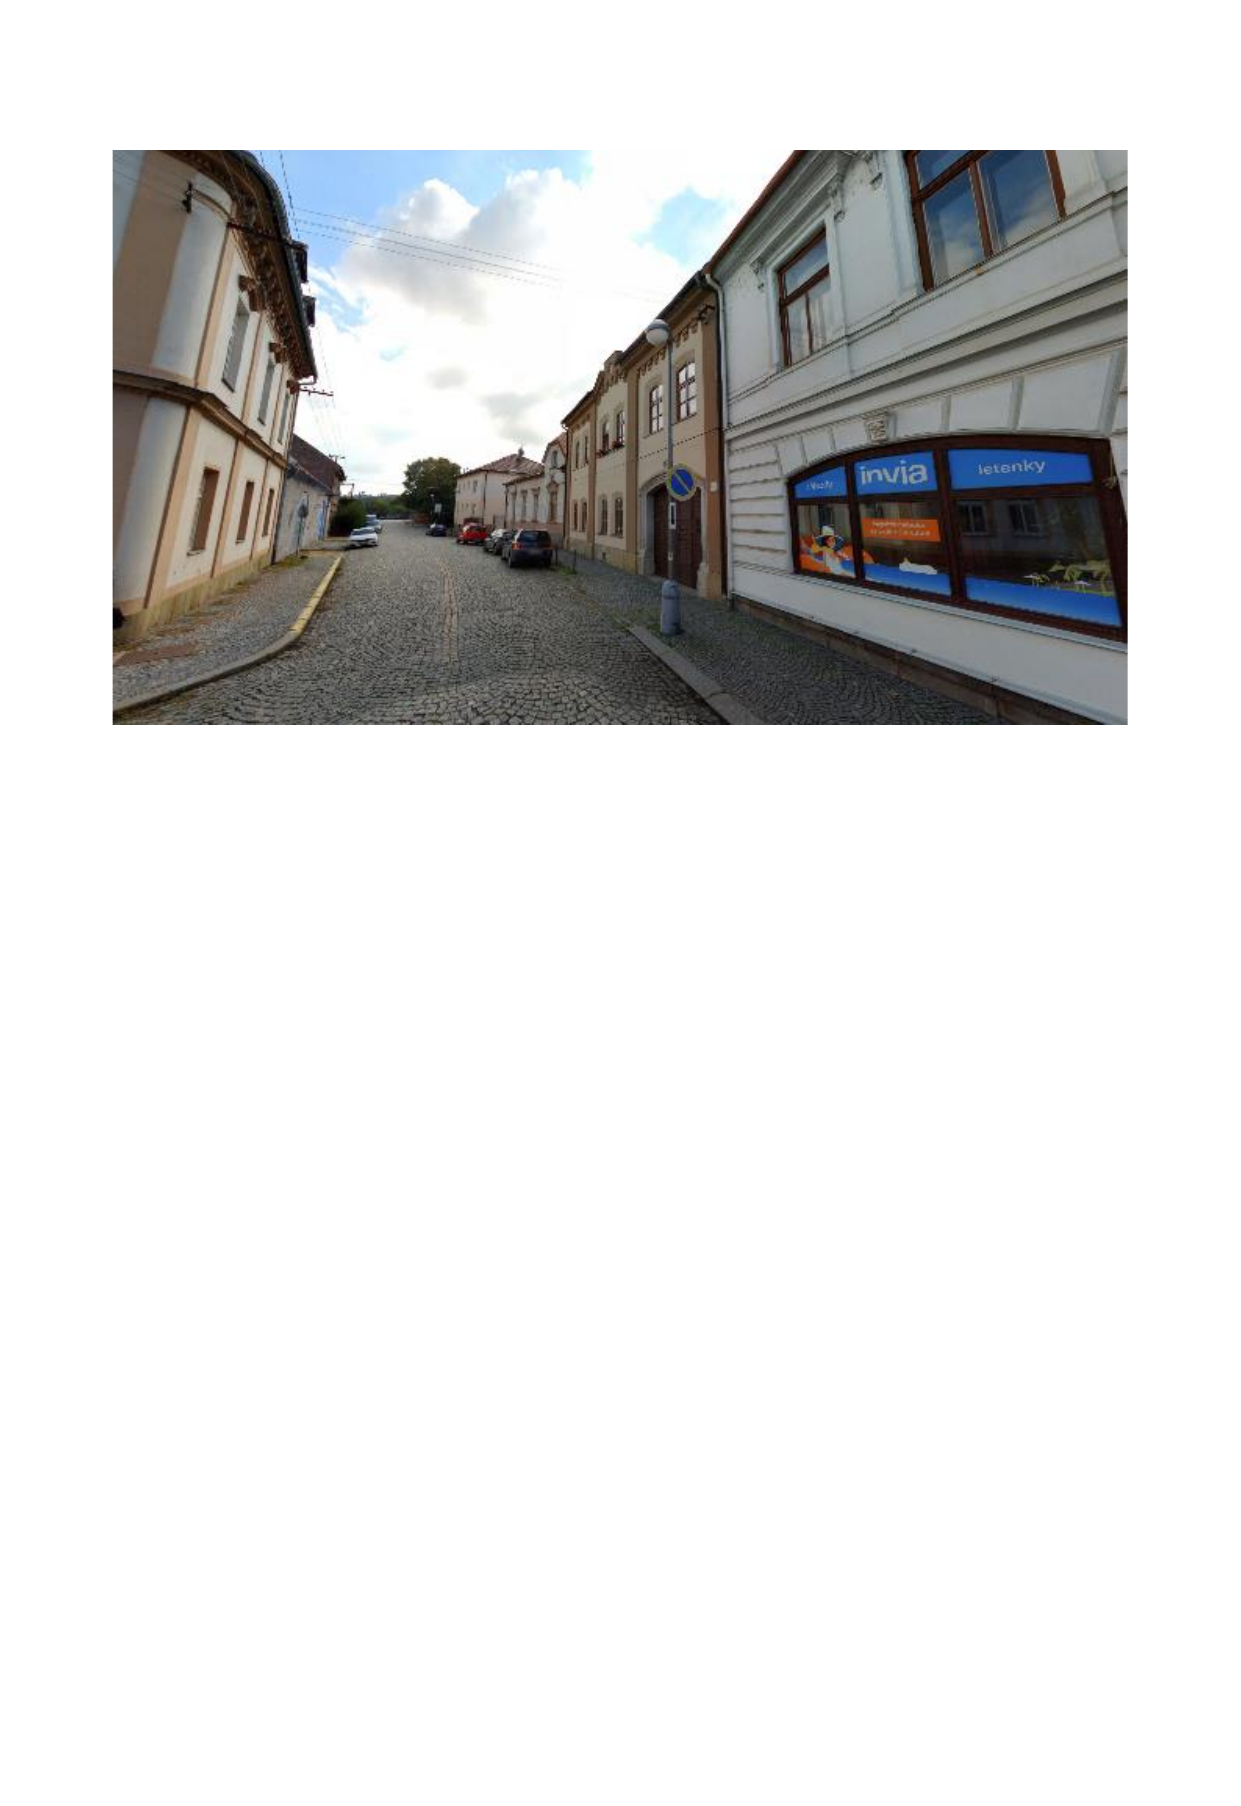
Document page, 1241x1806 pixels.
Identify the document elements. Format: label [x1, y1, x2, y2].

picture [112, 150, 1128, 725]
